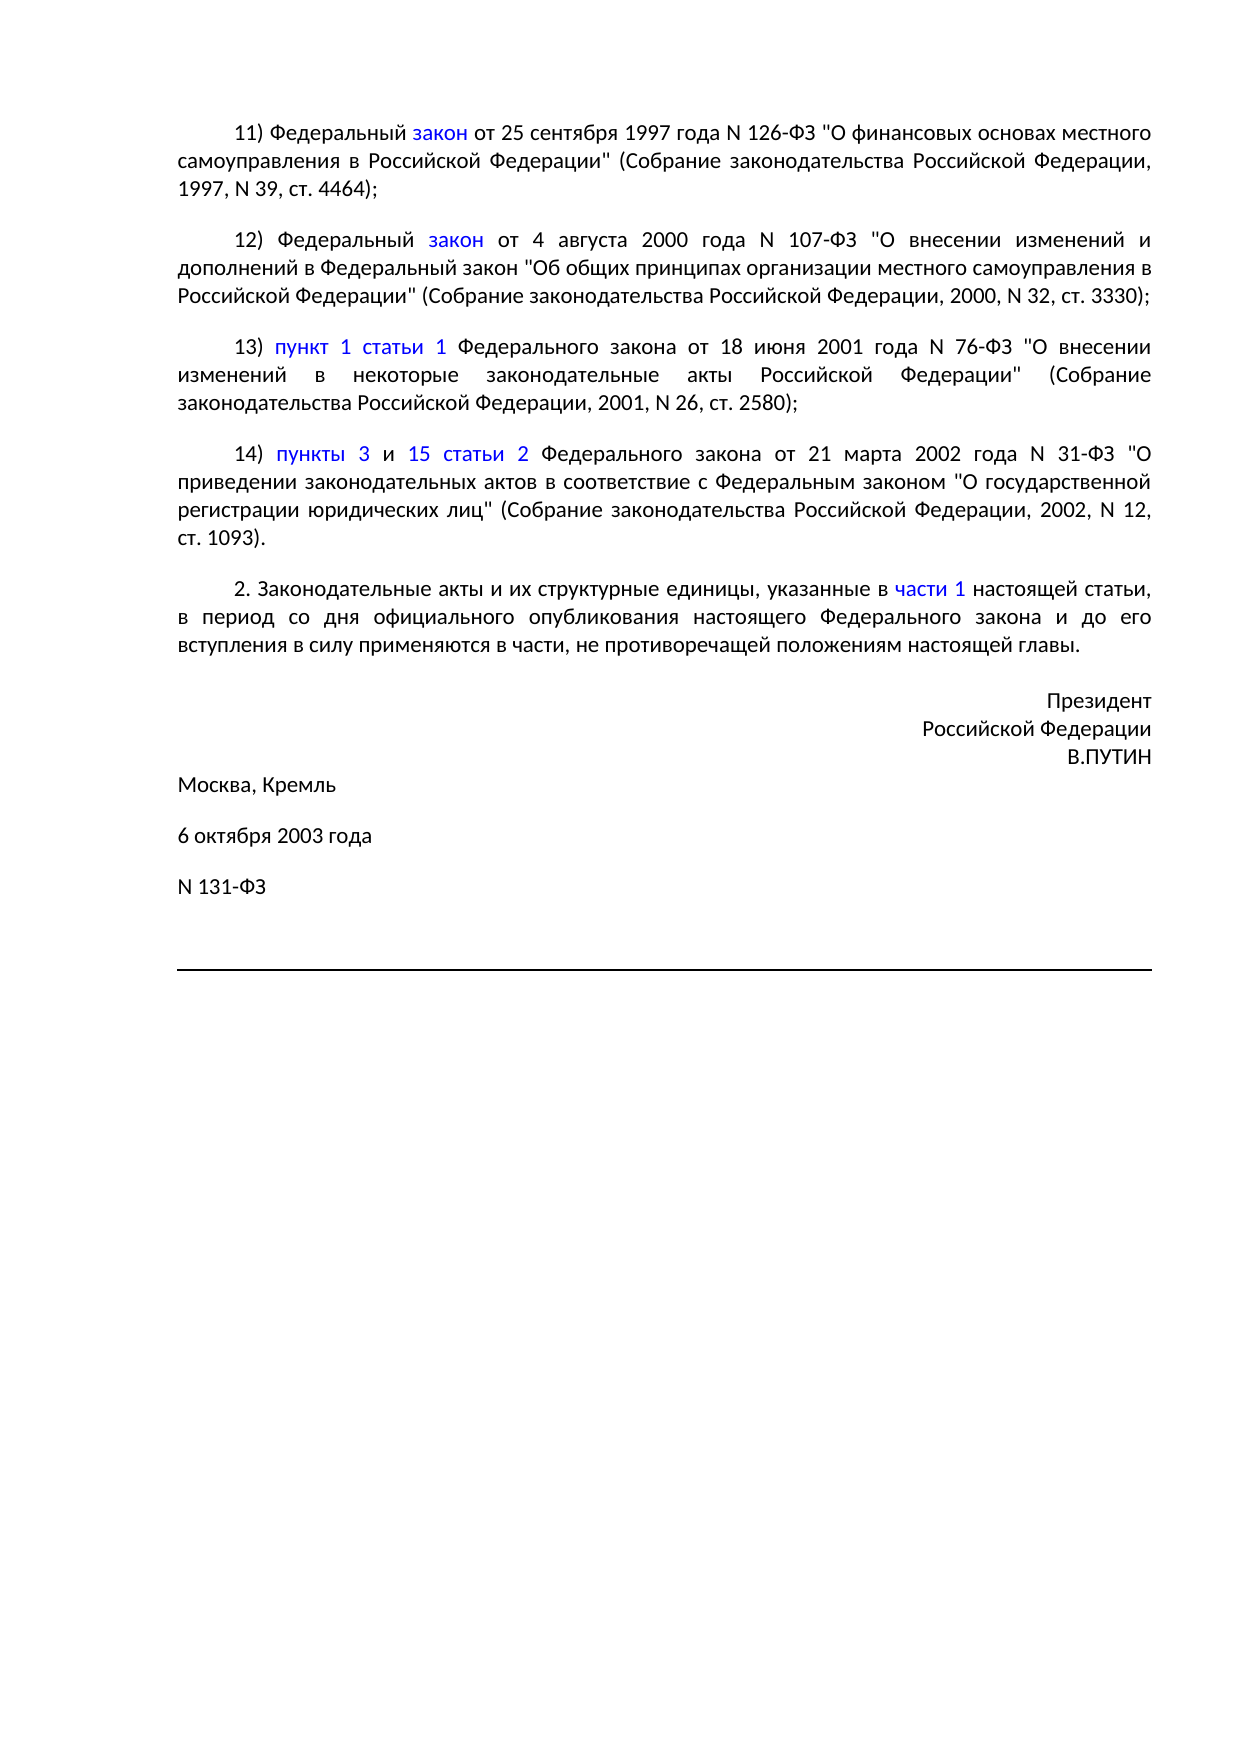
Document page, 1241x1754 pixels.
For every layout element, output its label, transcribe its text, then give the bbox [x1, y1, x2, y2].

text 6 октября 2003 года [177, 821, 1152, 849]
text Президент [177, 686, 1152, 714]
text 11) Федеральный закон от 25 сентября 1997 года N 126-ФЗ "О финансовых основах местного самоуправления в Российской Федерации" (Собрание законодательства Российской Федерации, 1997, N 39, ст. 4464); [177, 118, 1152, 202]
text В.ПУТИН [177, 742, 1152, 770]
text 12) Федеральный закон от 4 августа 2000 года N 107-ФЗ "О внесении изменений и дополнений в Федеральный закон "Об общих принципах организации местного самоуправления в Российской Федерации" (Собрание законодательства Российской Федерации, 2000, N 32, ст. 3330); [177, 225, 1152, 309]
text Российской Федерации [177, 714, 1152, 742]
text N 131-ФЗ [177, 872, 1152, 900]
text 14) пункты 3 и 15 статьи 2 Федерального закона от 21 марта 2002 года N 31-ФЗ "О приведении законодательных актов в соответствие с Федеральным законом "О государственной регистрации юридических лиц" (Собрание законодательства Российской Федерации, 2002, N 12, ст. 1093). [177, 439, 1152, 551]
text 13) пункт 1 статьи 1 Федерального закона от 18 июня 2001 года N 76-ФЗ "О внесении изменений в некоторые законодательные акты Российской Федерации" (Собрание законодательства Российской Федерации, 2001, N 26, ст. 2580); [177, 332, 1152, 416]
text Москва, Кремль [177, 770, 1152, 798]
text 2. Законодательные акты и их структурные единицы, указанные в части 1 настоящей статьи, в период со дня официального опубликования настоящего Федерального закона и до его вступления в силу применяются в части, не противоречащей положениям настоящей главы. [177, 574, 1152, 658]
